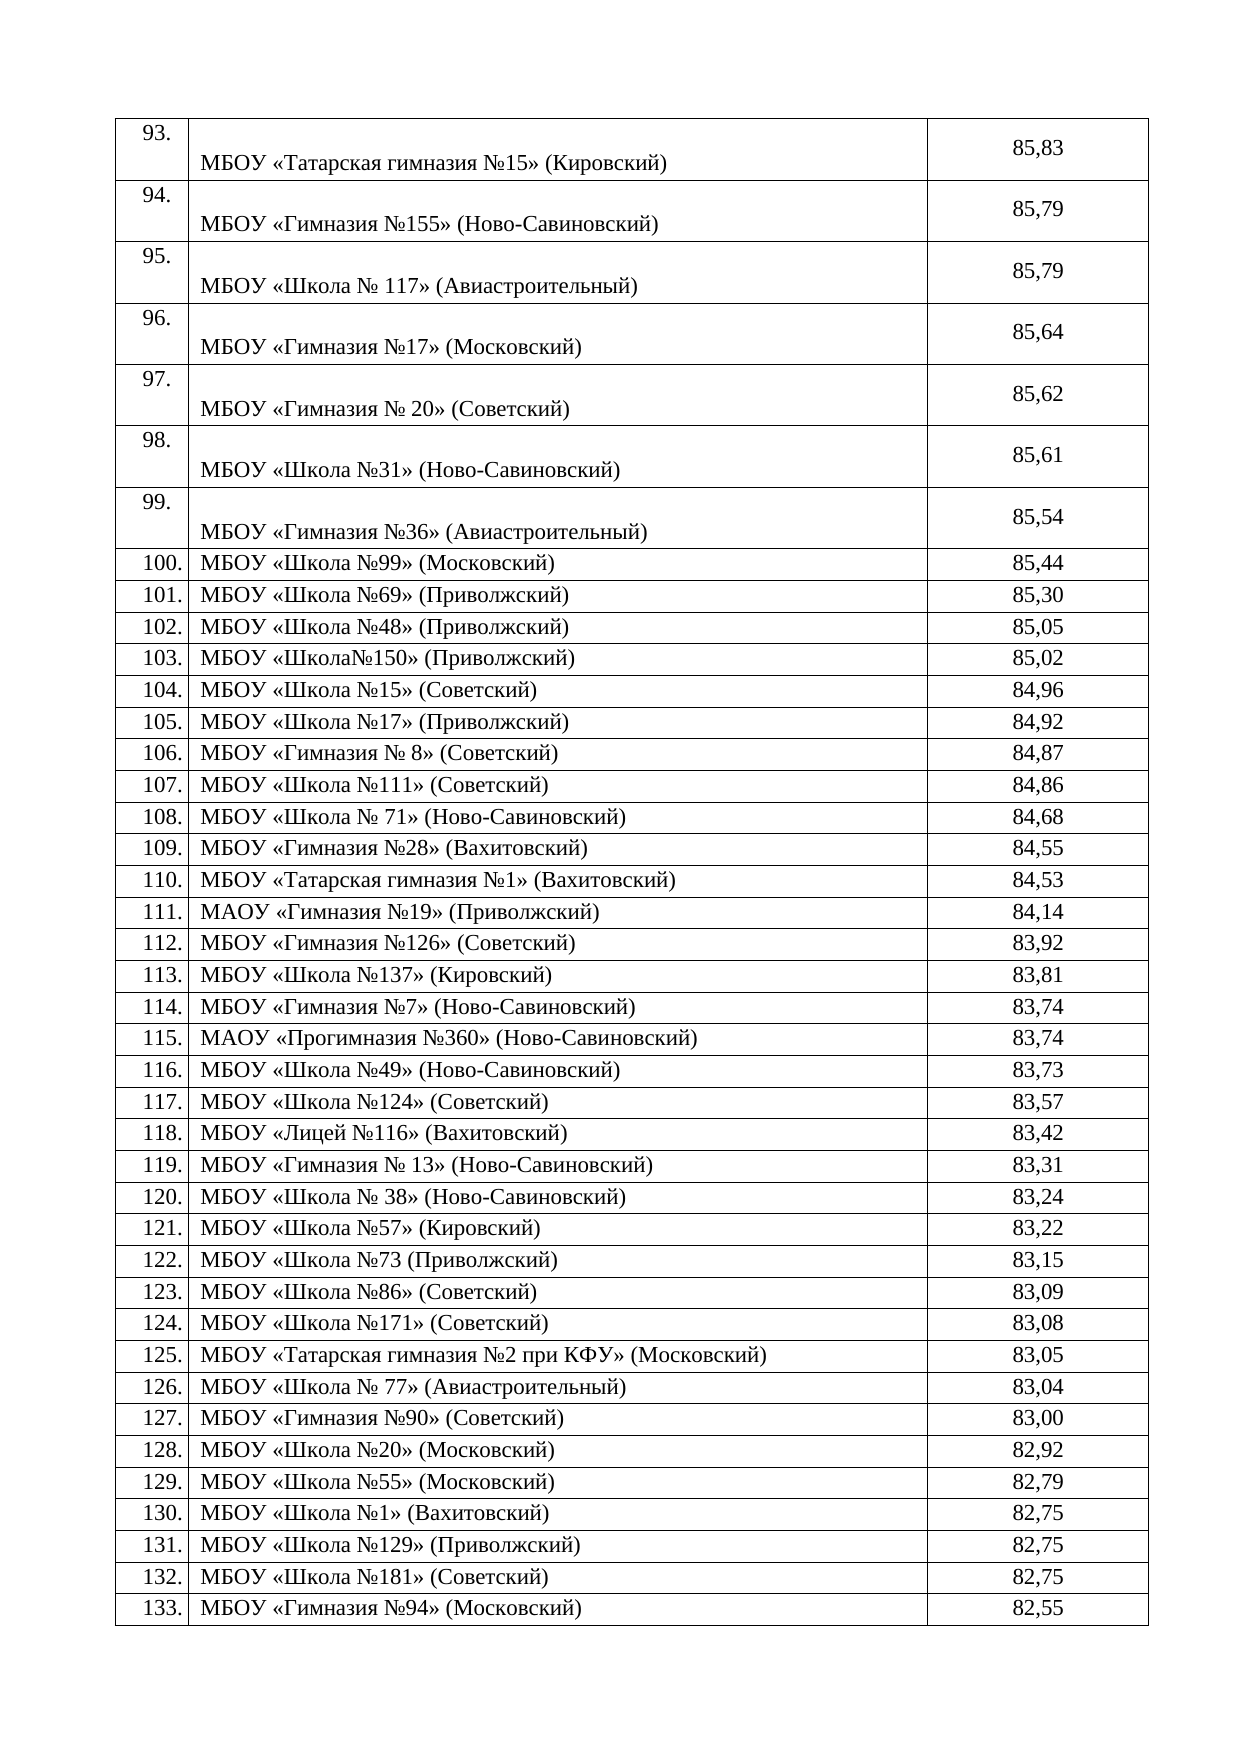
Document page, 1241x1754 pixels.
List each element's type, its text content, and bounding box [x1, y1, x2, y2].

table_cell [116, 1056, 188, 1087]
table_cell 85,62 [928, 365, 1148, 425]
table_cell МБОУ «Школа № 71» (Ново-Савиновский) [189, 803, 927, 833]
table_cell МБОУ «Школа №73 (Приволжский) [189, 1246, 927, 1277]
table_cell [116, 1531, 188, 1562]
table_cell МБОУ «Школа №31» (Ново-Савиновский) [189, 426, 927, 487]
table_cell 83,74 [928, 993, 1148, 1023]
table_cell 83,92 [928, 929, 1148, 960]
table_cell [116, 866, 188, 897]
table_cell МБОУ «Школа №55» (Московский) [189, 1468, 927, 1498]
table_cell 84,87 [928, 739, 1148, 770]
table_cell МБОУ «Школа №1» (Вахитовский) [189, 1499, 927, 1530]
table_cell МАОУ «Прогимназия №360» (Ново-Савиновский) [189, 1024, 927, 1055]
table_cell [116, 1119, 188, 1150]
table_cell МБОУ «Гимназия № 8» (Советский) [189, 739, 927, 770]
table_cell МБОУ «Гимназия №155» (Ново-Савиновский) [189, 181, 927, 241]
table_cell 84,68 [928, 803, 1148, 833]
table_cell 83,00 [928, 1404, 1148, 1435]
table_cell 85,02 [928, 644, 1148, 675]
table_cell МБОУ «Школа №69» (Приволжский) [189, 581, 927, 612]
table_cell 85,44 [928, 549, 1148, 580]
table_cell МБОУ «Гимназия №28» (Вахитовский) [189, 834, 927, 865]
table_cell 82,79 [928, 1468, 1148, 1498]
table_cell [116, 993, 188, 1023]
table_cell [116, 739, 188, 770]
table_cell 84,92 [928, 708, 1148, 738]
table_cell МБОУ «Школа №48» (Приволжский) [189, 613, 927, 643]
table_cell [116, 1088, 188, 1118]
table_cell МБОУ «Гимназия № 20» (Советский) [189, 365, 927, 425]
table_cell [116, 181, 188, 241]
table_cell МБОУ «Гимназия №90» (Советский) [189, 1404, 927, 1435]
table_cell [116, 549, 188, 580]
table_cell МБОУ «Гимназия №126» (Советский) [189, 929, 927, 960]
table_cell 84,96 [928, 676, 1148, 707]
table_cell 82,75 [928, 1499, 1148, 1530]
table_cell 83,81 [928, 961, 1148, 992]
table_cell 85,83 [928, 119, 1148, 179]
table_cell МБОУ «Школа№150» (Приволжский) [189, 644, 927, 675]
table_cell [116, 834, 188, 865]
table_cell [116, 1246, 188, 1277]
table_cell [116, 803, 188, 833]
table_cell МБОУ «Школа № 117» (Авиастроительный) [189, 242, 927, 302]
table_cell МБОУ «Школа №181» (Советский) [189, 1563, 927, 1593]
table_cell МБОУ «Школа №124» (Советский) [189, 1088, 927, 1118]
table_cell МБОУ «Школа №57» (Кировский) [189, 1214, 927, 1245]
table_cell [116, 898, 188, 928]
table_cell 85,54 [928, 488, 1148, 548]
table_cell МБОУ «Школа № 77» (Авиастроительный) [189, 1373, 927, 1403]
table_cell МБОУ «Татарская гимназия №2 при КФУ» (Московский) [189, 1341, 927, 1372]
table_cell [116, 961, 188, 992]
table_cell МБОУ «Школа №17» (Приволжский) [189, 708, 927, 738]
table_cell МБОУ «Гимназия №36» (Авиастроительный) [189, 488, 927, 548]
table_cell [116, 1404, 188, 1435]
table_cell 83,22 [928, 1214, 1148, 1245]
table_cell [116, 119, 188, 179]
table_cell [116, 771, 188, 802]
table_cell МБОУ «Школа №86» (Советский) [189, 1278, 927, 1308]
table_cell 84,55 [928, 834, 1148, 865]
table_cell 83,24 [928, 1183, 1148, 1213]
table_cell [116, 1373, 188, 1403]
table_cell МБОУ «Школа № 38» (Ново-Савиновский) [189, 1183, 927, 1213]
table_cell [116, 304, 188, 364]
table_cell 85,64 [928, 304, 1148, 364]
table_cell 83,42 [928, 1119, 1148, 1150]
table_cell 85,79 [928, 242, 1148, 302]
table_cell 83,05 [928, 1341, 1148, 1372]
table_cell [116, 1563, 188, 1593]
table_cell [116, 1278, 188, 1308]
table_cell [116, 1309, 188, 1340]
table_cell 83,09 [928, 1278, 1148, 1308]
table_cell МБОУ «Школа №129» (Приволжский) [189, 1531, 927, 1562]
table_cell [116, 676, 188, 707]
table_cell 82,75 [928, 1563, 1148, 1593]
table_cell МБОУ «Школа №20» (Московский) [189, 1436, 927, 1467]
table_cell 83,73 [928, 1056, 1148, 1087]
table_cell 83,57 [928, 1088, 1148, 1118]
table_cell МБОУ «Школа №99» (Московский) [189, 549, 927, 580]
table_cell [116, 929, 188, 960]
table_cell 82,55 [928, 1594, 1148, 1625]
table_cell [116, 613, 188, 643]
table_cell МБОУ «Гимназия №17» (Московский) [189, 304, 927, 364]
table_cell 83,08 [928, 1309, 1148, 1340]
table_cell 85,05 [928, 613, 1148, 643]
table_cell [116, 1341, 188, 1372]
table_cell МБОУ «Гимназия №94» (Московский) [189, 1594, 927, 1625]
table_cell МБОУ «Школа №137» (Кировский) [189, 961, 927, 992]
table_cell 84,53 [928, 866, 1148, 897]
table_cell 85,30 [928, 581, 1148, 612]
table_cell [116, 1183, 188, 1213]
table_cell МБОУ «Гимназия № 13» (Ново-Савиновский) [189, 1151, 927, 1182]
table_cell [116, 1594, 188, 1625]
table_cell [116, 1436, 188, 1467]
table_cell [116, 365, 188, 425]
table_cell [116, 242, 188, 302]
table_cell МБОУ «Школа №49» (Ново-Савиновский) [189, 1056, 927, 1087]
table_cell МБОУ «Татарская гимназия №15» (Кировский) [189, 119, 927, 179]
table_cell [116, 1024, 188, 1055]
table_cell 85,61 [928, 426, 1148, 487]
table_cell [116, 1151, 188, 1182]
table_cell [116, 644, 188, 675]
table_cell [116, 426, 188, 487]
table_cell 84,14 [928, 898, 1148, 928]
table_cell [116, 1468, 188, 1498]
table_cell 83,31 [928, 1151, 1148, 1182]
table_cell МБОУ «Лицей №116» (Вахитовский) [189, 1119, 927, 1150]
table_cell МАОУ «Гимназия №19» (Приволжский) [189, 898, 927, 928]
table_cell 82,75 [928, 1531, 1148, 1562]
table_cell [116, 708, 188, 738]
table_cell МБОУ «Школа №171» (Советский) [189, 1309, 927, 1340]
table_cell 84,86 [928, 771, 1148, 802]
table_cell [116, 1214, 188, 1245]
table_cell [116, 1499, 188, 1530]
table_cell МБОУ «Школа №111» (Советский) [189, 771, 927, 802]
table_cell [116, 581, 188, 612]
table_cell 83,15 [928, 1246, 1148, 1277]
table_cell 82,92 [928, 1436, 1148, 1467]
table_cell МБОУ «Татарская гимназия №1» (Вахитовский) [189, 866, 927, 897]
table_cell 83,04 [928, 1373, 1148, 1403]
table_cell 83,74 [928, 1024, 1148, 1055]
table_cell [116, 488, 188, 548]
table_cell МБОУ «Гимназия №7» (Ново-Савиновский) [189, 993, 927, 1023]
table_cell МБОУ «Школа №15» (Советский) [189, 676, 927, 707]
table_cell 85,79 [928, 181, 1148, 241]
